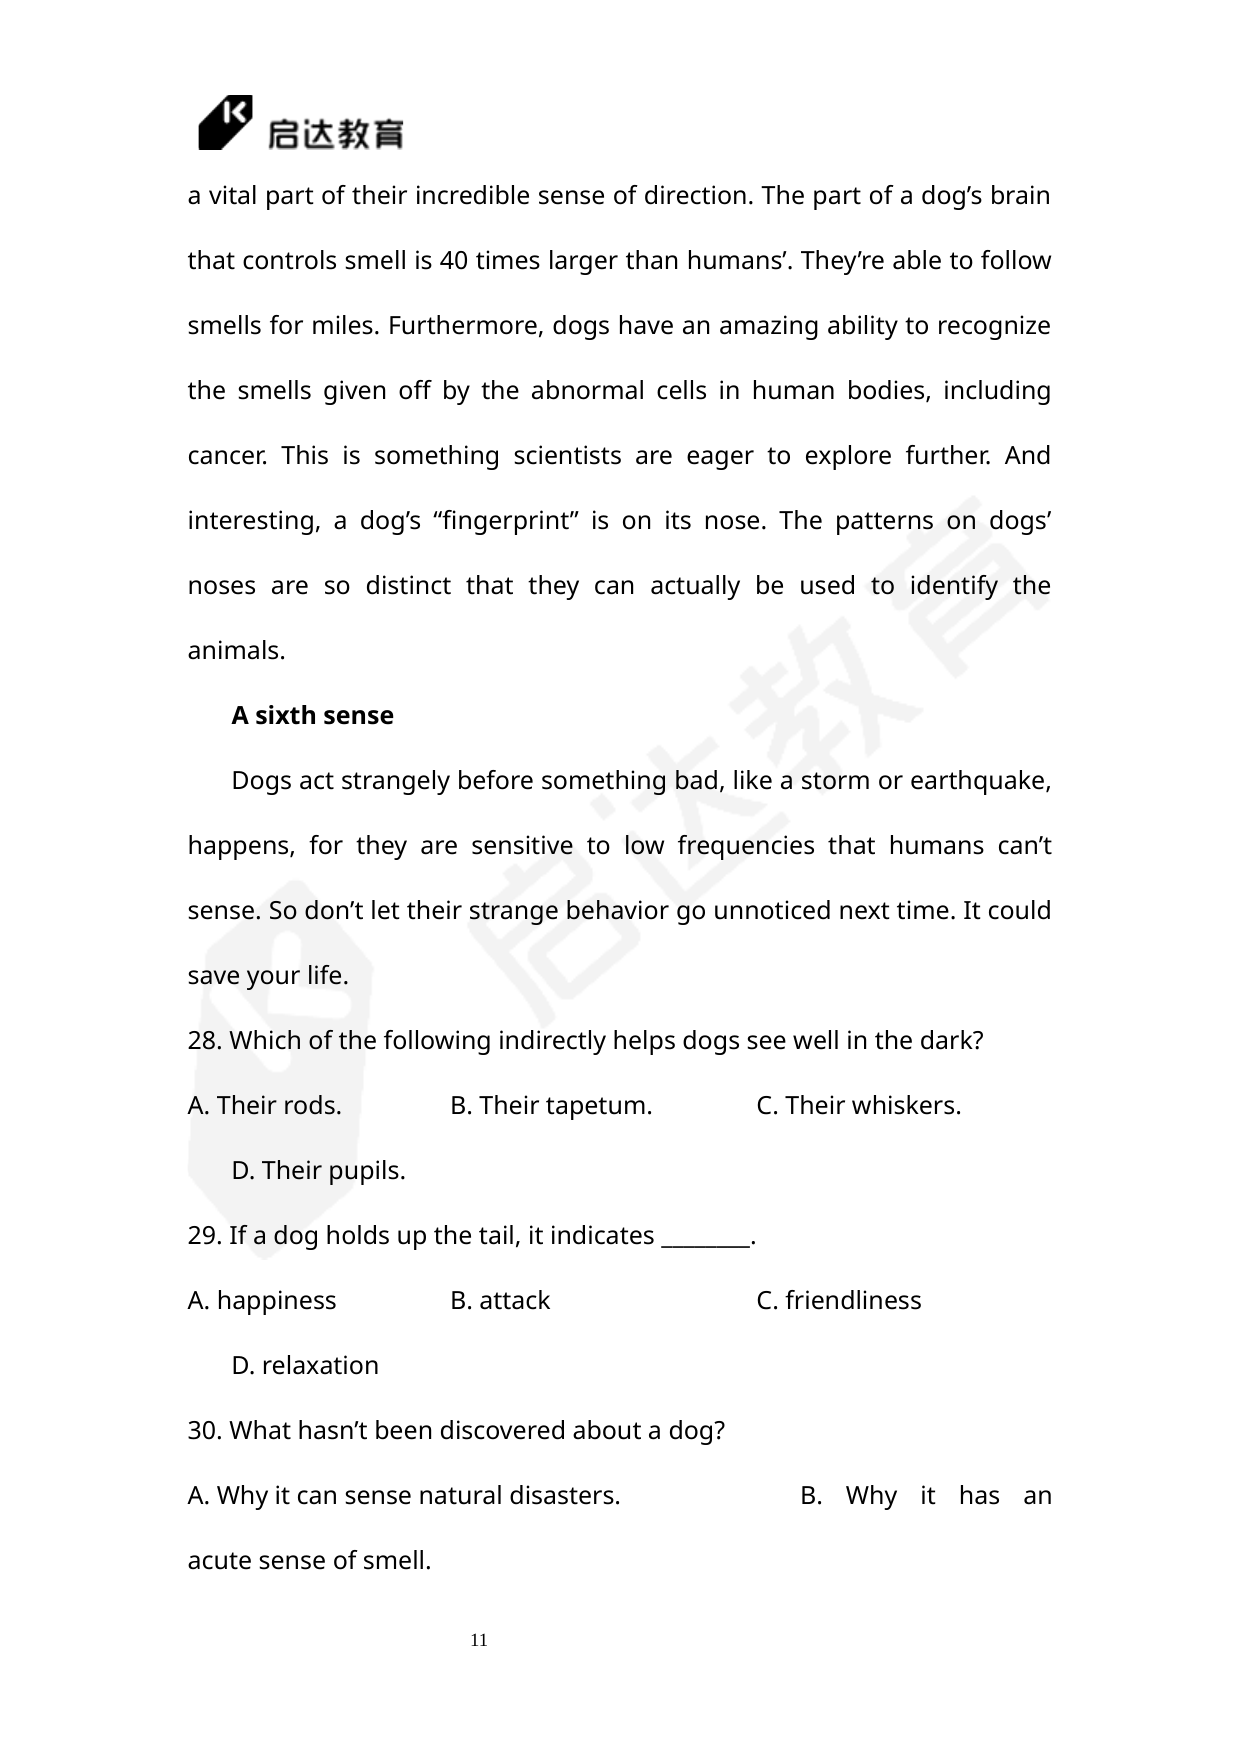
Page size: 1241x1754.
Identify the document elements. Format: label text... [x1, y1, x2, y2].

text A. Their rods. B. Their tapetum. C. Their whiskers. D. Their pupils. [187, 1072, 1053, 1202]
picture [198, 95, 404, 150]
text 29. If a dog holds up the tail, it indicates ________. [187, 1202, 1053, 1267]
text A. happiness B. attack C. friendliness D. relaxation [187, 1267, 1053, 1397]
text 28. Which of the following indirectly helps dogs see well in the dark? [187, 1007, 1053, 1072]
text Dogs act strangely before something bad, like a storm or earthquake, happens, for they are sensitive to low frequencies that humans can’t sense. So don’t let their strange behavior go unnoticed next time. It could save your life. [187, 747, 1053, 1007]
text 30. What hasn’t been discovered about a dog? [187, 1397, 1053, 1462]
text A sixth sense [187, 682, 1053, 747]
text A. Why it can sense natural disasters. B. Why it has an acute sense of smell. [187, 1462, 1053, 1592]
